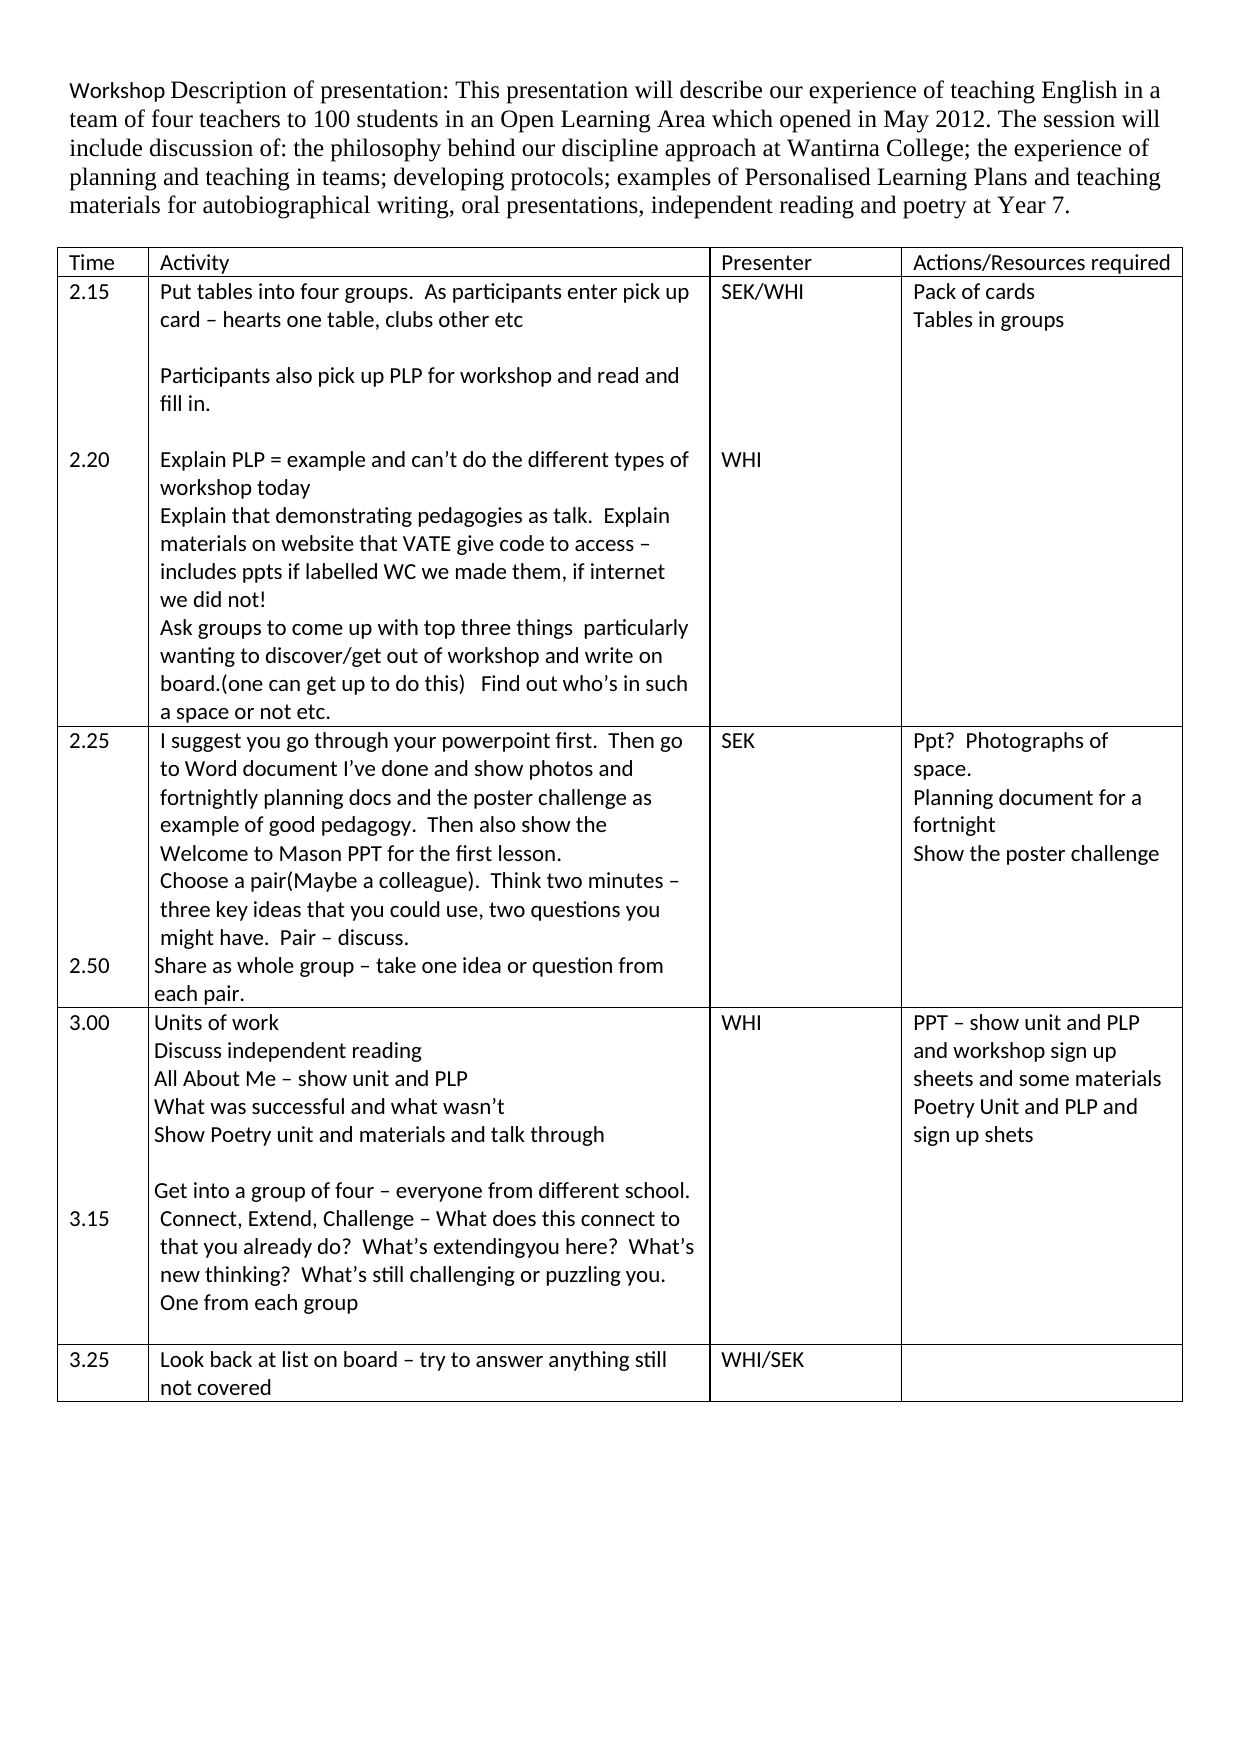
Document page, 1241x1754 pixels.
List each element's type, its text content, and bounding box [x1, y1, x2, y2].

table_cell 2.25 2.50 [58, 727, 148, 1007]
table_header Time [58, 248, 148, 276]
text Workshop Description of presentation: This presentation will describe our experience of teaching English in a team of four teachers to 100 students in an Open Learning Area which opened in May 2012. The session will include discussion of: the philosophy behind our discipline approach at Wantirna College; the experience of planning and teaching in teams; developing protocols; examples of Personalised Learning Plans and teaching materials for autobiographical writing, oral presentations, independent reading and poetry at Year 7. [69, 75, 1165, 219]
table_cell Pack of cards Tables in groups [902, 277, 1182, 726]
table_cell SEK/WHI WHI [711, 277, 901, 726]
table_cell WHI/SEK [711, 1345, 901, 1401]
table_cell SEK [711, 727, 901, 1007]
table_cell 3.25 [58, 1345, 148, 1401]
table_cell Look back at list on board – try to answer anything still not covered [149, 1345, 709, 1401]
table_cell Units of work Discuss independent reading All About Me – show unit and PLP What was successful and what wasn’t Show Poetry unit and materials and talk through Get into a group of four – everyone from different school. Connect, Extend, Challenge – What does this connect to that you already do? What’s extendingyou here? What’s new thinking? What’s still challenging or puzzling you. One from each group [149, 1008, 709, 1344]
table_cell 3.00 3.15 [58, 1008, 148, 1344]
table_cell WHI [711, 1008, 901, 1344]
table_cell PPT – show unit and PLP and workshop sign up sheets and some materials Poetry Unit and PLP and sign up shets [902, 1008, 1182, 1344]
table_header Actions/Resources required [902, 248, 1182, 276]
table_cell Put tables into four groups. As participants enter pick up card – hearts one table, clubs other etc Participants also pick up PLP for workshop and read and fill in. Explain PLP = example and can’t do the different types of workshop today Explain that demonstrating pedagogies as talk. Explain materials on website that VATE give code to access – includes ppts if labelled WC we made them, if internet we did not! Ask groups to come up with top three things particularly wanting to discover/get out of workshop and write on board.(one can get up to do this) Find out who’s in such a space or not etc. [149, 277, 709, 726]
table_cell I suggest you go through your powerpoint first. Then go to Word document I’ve done and show photos and fortnightly planning docs and the poster challenge as example of good pedagogy. Then also show the Welcome to Mason PPT for the first lesson. Choose a pair(Maybe a colleague). Think two minutes – three key ideas that you could use, two questions you might have. Pair – discuss. Share as whole group – take one idea or question from each pair. [149, 727, 709, 1007]
table_cell Ppt? Photographs of space. Planning document for a fortnight Show the poster challenge [902, 727, 1182, 1007]
table_cell 2.15 2.20 [58, 277, 148, 726]
table_header Presenter [711, 248, 901, 276]
table_cell [902, 1345, 1182, 1401]
table_header Activity [149, 248, 709, 276]
